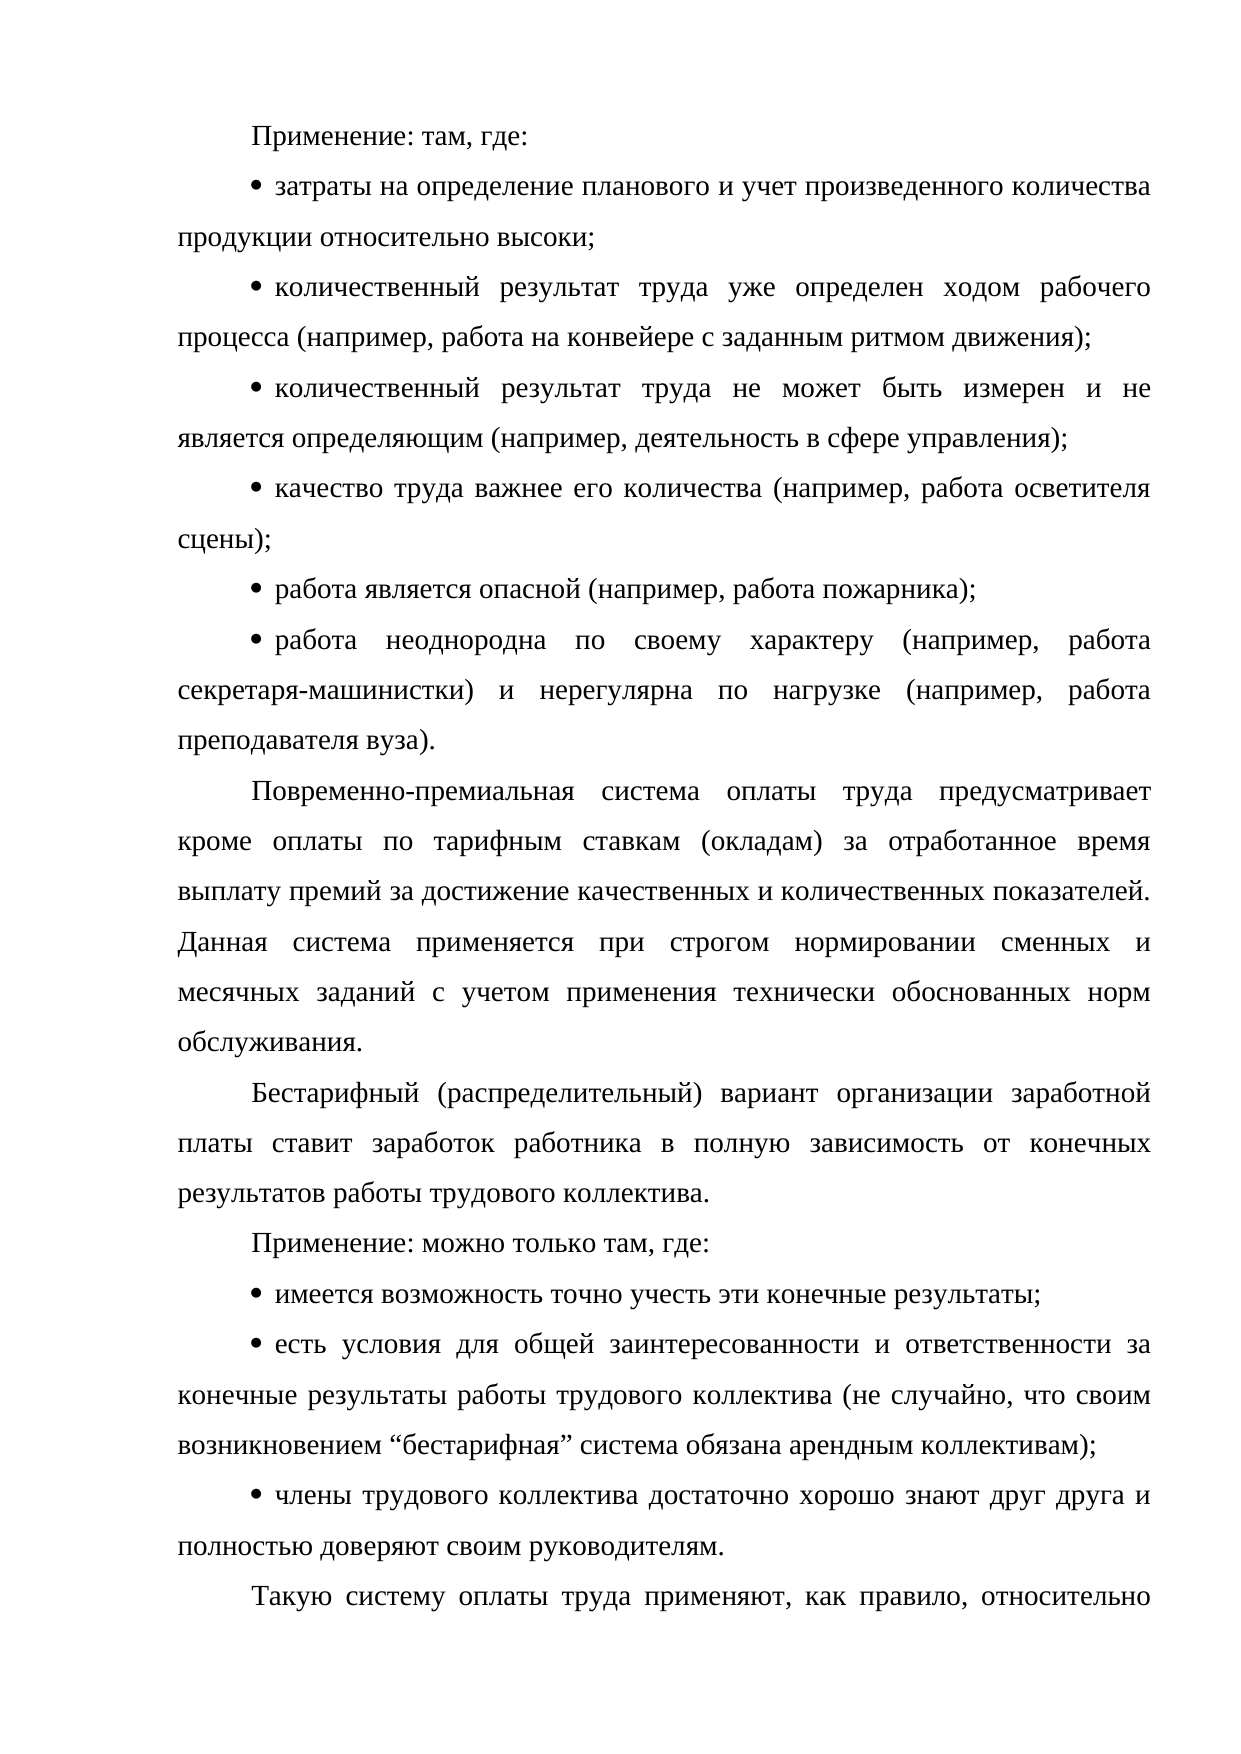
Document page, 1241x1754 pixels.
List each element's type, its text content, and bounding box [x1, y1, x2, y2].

list количественный результат труда не может быть измерен и не является определяющим (например, деятельность в сфере управления); [177, 370, 1152, 454]
list есть условия для общей заинтересованности и ответственности за конечные результаты работы трудового коллектива (не случайно, что своим возникновением “бестарифная” система обязана арендным коллективам); [177, 1326, 1152, 1461]
list затраты на определение планового и учет произведенного количества продукции относительно высоки; [177, 168, 1152, 252]
text Бестарифный (распределительный) вариант организации заработной платы ставит заработок работника в полную зависимость от конечных результатов работы трудового коллектива. [177, 1075, 1152, 1209]
text Применение: там, где: [177, 118, 1152, 152]
list работа неоднородна по своему характеру (например, работа секретаря-машинистки) и нерегулярна по нагрузке (например, работа преподавателя вуза). [177, 622, 1152, 756]
list имеется возможность точно учесть эти конечные результаты; [177, 1276, 1152, 1309]
text Повременно-премиальная система оплаты труда предусматривает кроме оплаты по тарифным ставкам (окладам) за отработанное время выплату премий за достижение качественных и количественных показателей. Данная система применяется при строгом нормировании сменных и месячных заданий с учетом применения технически обоснованных норм обслуживания. [177, 773, 1152, 1058]
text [177, 1578, 1152, 1612]
list количественный результат труда уже определен ходом рабочего процесса (например, работа на конвейере с заданным ритмом движения); [177, 269, 1152, 353]
list качество труда важнее его количества (например, работа осветителя сцены); [177, 471, 1152, 554]
list работа является опасной (например, работа пожарника); [177, 571, 1152, 605]
text Применение: можно только там, где: [177, 1226, 1152, 1259]
list члены трудового коллектива достаточно хорошо знают друг друга и полностью доверяют своим руководителям. [177, 1477, 1152, 1561]
